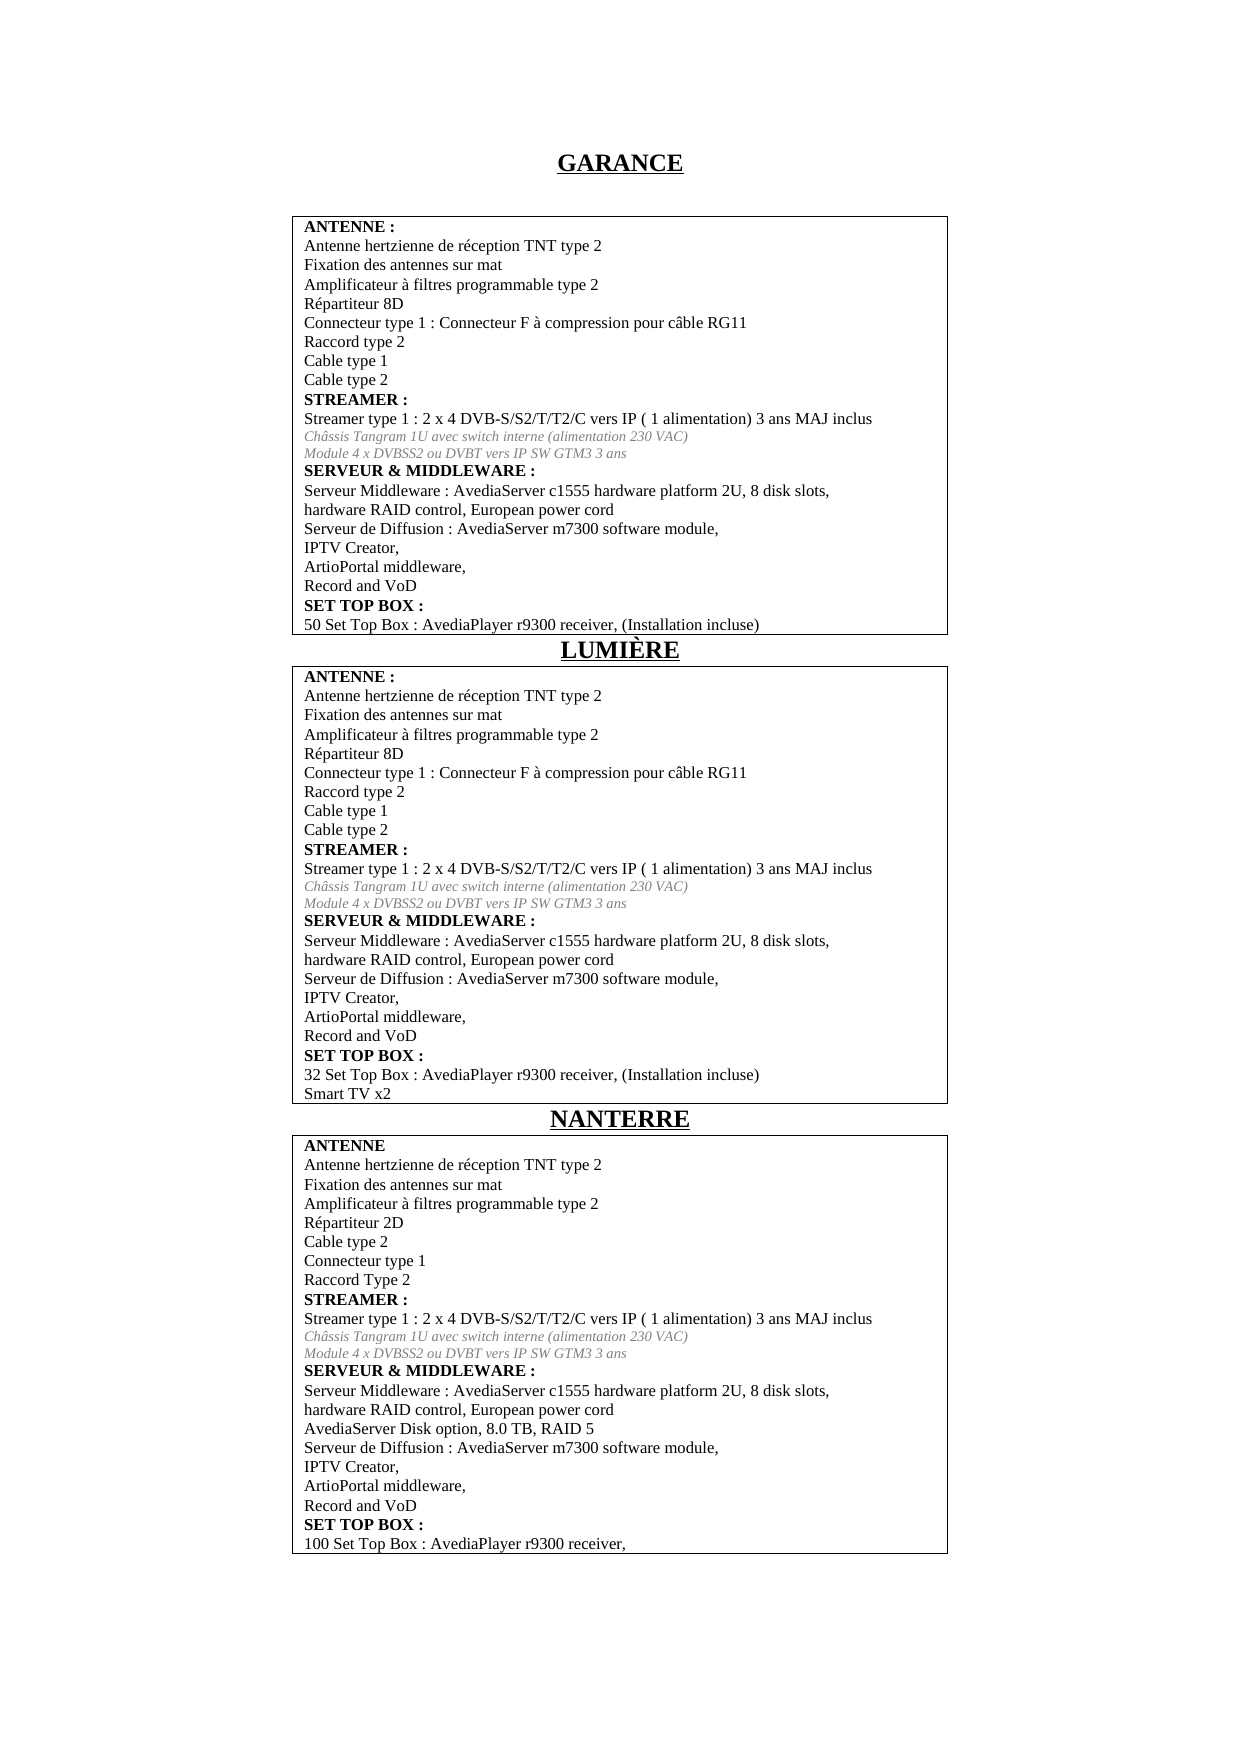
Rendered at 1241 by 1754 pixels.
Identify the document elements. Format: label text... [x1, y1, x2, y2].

table_header ANTENNE : Antenne hertzienne de réception TNT type 2 Fixation des antennes sur mat Amplificateur à filtres programmable type 2 Répartiteur 8D Connecteur type 1 : Connecteur F à compression pour câble RG11 Raccord type 2 Cable type 1 Cable type 2 STREAMER : Streamer type 1 : 2 x 4 DVB-S/S2/T/T2/C vers IP ( 1 alimentation) 3 ans MAJ inclus Châssis Tangram 1U avec switch interne (alimentation 230 VAC) Module 4 x DVBSS2 ou DVBT vers IP SW GTM3 3 ans SERVEUR & MIDDLEWARE : Serveur Middleware : AvediaServer c1555 hardware platform 2U, 8 disk slots, hardware RAID control, European power cord Serveur de Diffusion : AvediaServer m7300 software module, IPTV Creator, ArtioPortal middleware, Record and VoD SET TOP BOX : 50 Set Top Box : AvediaPlayer r9300 receiver, (Installation incluse) [293, 217, 947, 634]
text LUMIÈRE [148, 635, 1093, 663]
text GARANCE [148, 148, 1093, 176]
table_header ANTENNE Antenne hertzienne de réception TNT type 2 Fixation des antennes sur mat Amplificateur à filtres programmable type 2 Répartiteur 2D Cable type 2 Connecteur type 1 Raccord Type 2 STREAMER : Streamer type 1 : 2 x 4 DVB-S/S2/T/T2/C vers IP ( 1 alimentation) 3 ans MAJ inclus Châssis Tangram 1U avec switch interne (alimentation 230 VAC) Module 4 x DVBSS2 ou DVBT vers IP SW GTM3 3 ans SERVEUR & MIDDLEWARE : Serveur Middleware : AvediaServer c1555 hardware platform 2U, 8 disk slots, hardware RAID control, European power cord AvediaServer Disk option, 8.0 TB, RAID 5 Serveur de Diffusion : AvediaServer m7300 software module, IPTV Creator, ArtioPortal middleware, Record and VoD SET TOP BOX : 100 Set Top Box : AvediaPlayer r9300 receiver, [293, 1136, 947, 1553]
text NANTERRE [148, 1104, 1093, 1133]
table_header ANTENNE : Antenne hertzienne de réception TNT type 2 Fixation des antennes sur mat Amplificateur à filtres programmable type 2 Répartiteur 8D Connecteur type 1 : Connecteur F à compression pour câble RG11 Raccord type 2 Cable type 1 Cable type 2 STREAMER : Streamer type 1 : 2 x 4 DVB-S/S2/T/T2/C vers IP ( 1 alimentation) 3 ans MAJ inclus Châssis Tangram 1U avec switch interne (alimentation 230 VAC) Module 4 x DVBSS2 ou DVBT vers IP SW GTM3 3 ans SERVEUR & MIDDLEWARE : Serveur Middleware : AvediaServer c1555 hardware platform 2U, 8 disk slots, hardware RAID control, European power cord Serveur de Diffusion : AvediaServer m7300 software module, IPTV Creator, ArtioPortal middleware, Record and VoD SET TOP BOX : 32 Set Top Box : AvediaPlayer r9300 receiver, (Installation incluse) Smart TV x2 [293, 667, 947, 1103]
